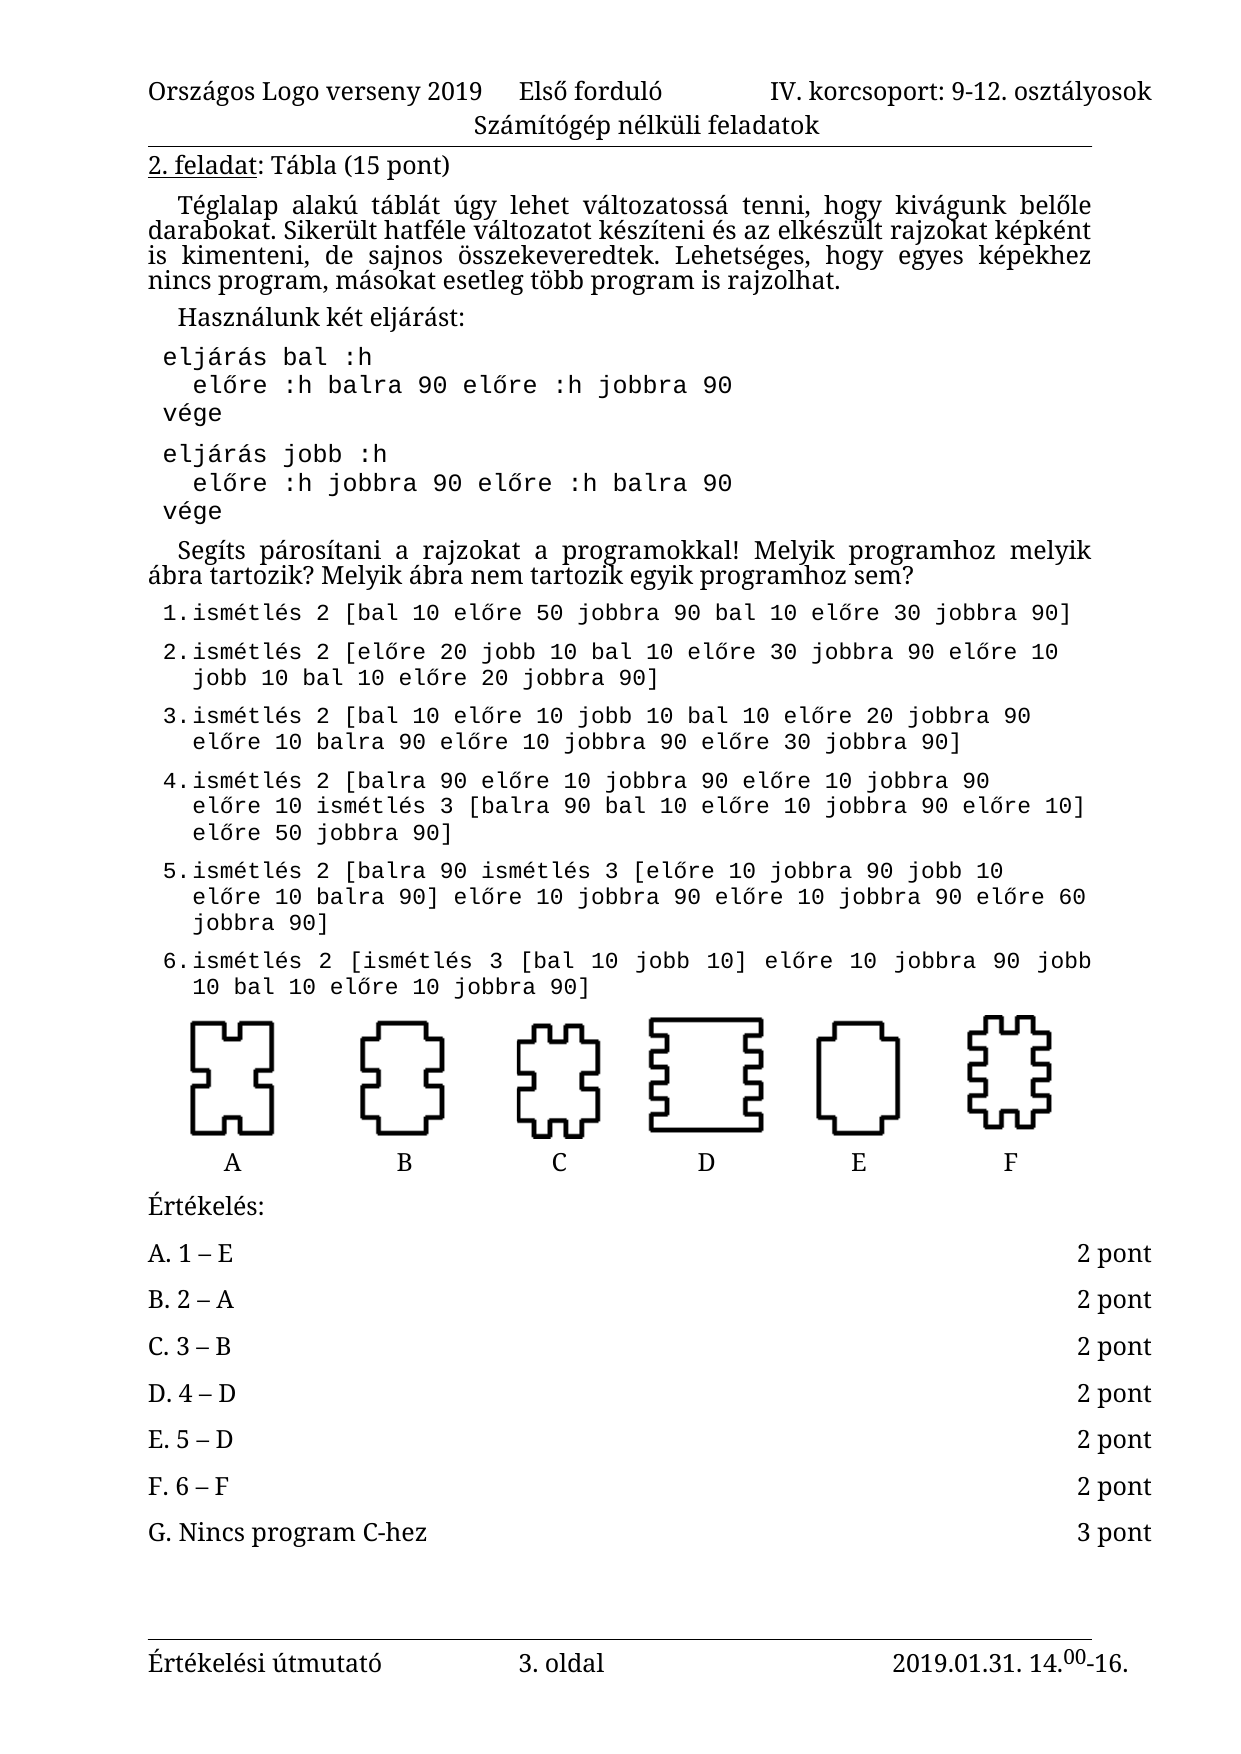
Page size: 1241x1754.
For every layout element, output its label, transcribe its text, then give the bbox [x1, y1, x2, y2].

picture [359, 1018, 451, 1139]
text G. Nincs program C-hez 3 pont [148, 1515, 1092, 1549]
table_cell F [930, 1151, 1092, 1189]
list ismétlés 2 [előre 20 jobb 10 bal 10 előre 30 jobbra 90 előre 10 jobb 10 bal 10 előre 20 jobbra 90] [163, 640, 1092, 692]
text C. 3 – B 2 pont [148, 1329, 1092, 1363]
picture [812, 1015, 905, 1139]
picture [186, 1015, 279, 1139]
table_header [317, 1014, 493, 1151]
text Értékelés: [148, 1189, 1092, 1223]
list ismétlés 2 [bal 10 előre 50 jobbra 90 bal 10 előre 30 jobbra 90] [163, 602, 1092, 628]
text D. 4 – D 2 pont [148, 1375, 1092, 1409]
text F. 6 – F 2 pont [148, 1468, 1092, 1502]
table_header [788, 1014, 929, 1151]
table_cell E [788, 1151, 929, 1189]
table_header [148, 1014, 317, 1151]
list ismétlés 2 [ismétlés 3 [bal 10 jobb 10] előre 10 jobbra 90 jobb 10 bal 10 előre 10 jobbra 90] [163, 949, 1092, 1001]
text B. 2 – A 2 pont [148, 1282, 1092, 1316]
list ismétlés 2 [bal 10 előre 10 jobb 10 bal 10 előre 20 jobbra 90 előre 10 balra 90 előre 10 jobbra 90 előre 30 jobbra 90] [163, 704, 1092, 756]
table_cell B [317, 1151, 493, 1189]
list ismétlés 2 [balra 90 előre 10 jobbra 90 előre 10 jobbra 90 előre 10 ismétlés 3 [balra 90 bal 10 előre 10 jobbra 90 előre 10] előre 50 jobbra 90] [163, 769, 1092, 847]
table_cell D [625, 1151, 788, 1189]
picture [963, 1015, 1058, 1139]
list ismétlés 2 [balra 90 ismétlés 3 [előre 10 jobbra 90 jobb 10 előre 10 balra 90] előre 10 jobbra 90 előre 10 jobbra 90 előre 60 jobbra 90] [163, 859, 1092, 937]
table_cell C [493, 1151, 625, 1189]
text eljárás jobb :h előre :h jobbra 90 előre :h balra 90 vége [162, 442, 1108, 527]
text Használunk két eljárást: [148, 307, 1092, 332]
table_cell A [148, 1151, 317, 1189]
text Segíts párosítani a rajzokat a programokkal! Melyik programhoz melyik ábra tartozik? Melyik ábra nem tartozik egyik programhoz sem? [148, 539, 1092, 589]
picture [643, 1013, 770, 1139]
text E. 5 – D 2 pont [148, 1422, 1092, 1456]
text A. 1 – E 2 pont [148, 1236, 1092, 1269]
picture [516, 1017, 602, 1139]
text 2. feladat: Tábla (15 pont) [148, 148, 1092, 182]
table_header [493, 1014, 625, 1151]
text eljárás bal :h előre :h balra 90 előre :h jobbra 90 vége [162, 344, 1108, 429]
table_header [930, 1014, 1092, 1151]
table_header [625, 1014, 788, 1151]
text Téglalap alakú táblát úgy lehet változatossá tenni, hogy kivágunk belőle darabokat. Sikerült hatféle változatot készíteni és az elkészült rajzokat képként is kimenteni, de sajnos összekeveredtek. Lehetséges, hogy egyes képekhez nincs program, másokat esetleg több program is rajzolhat. [148, 194, 1092, 294]
